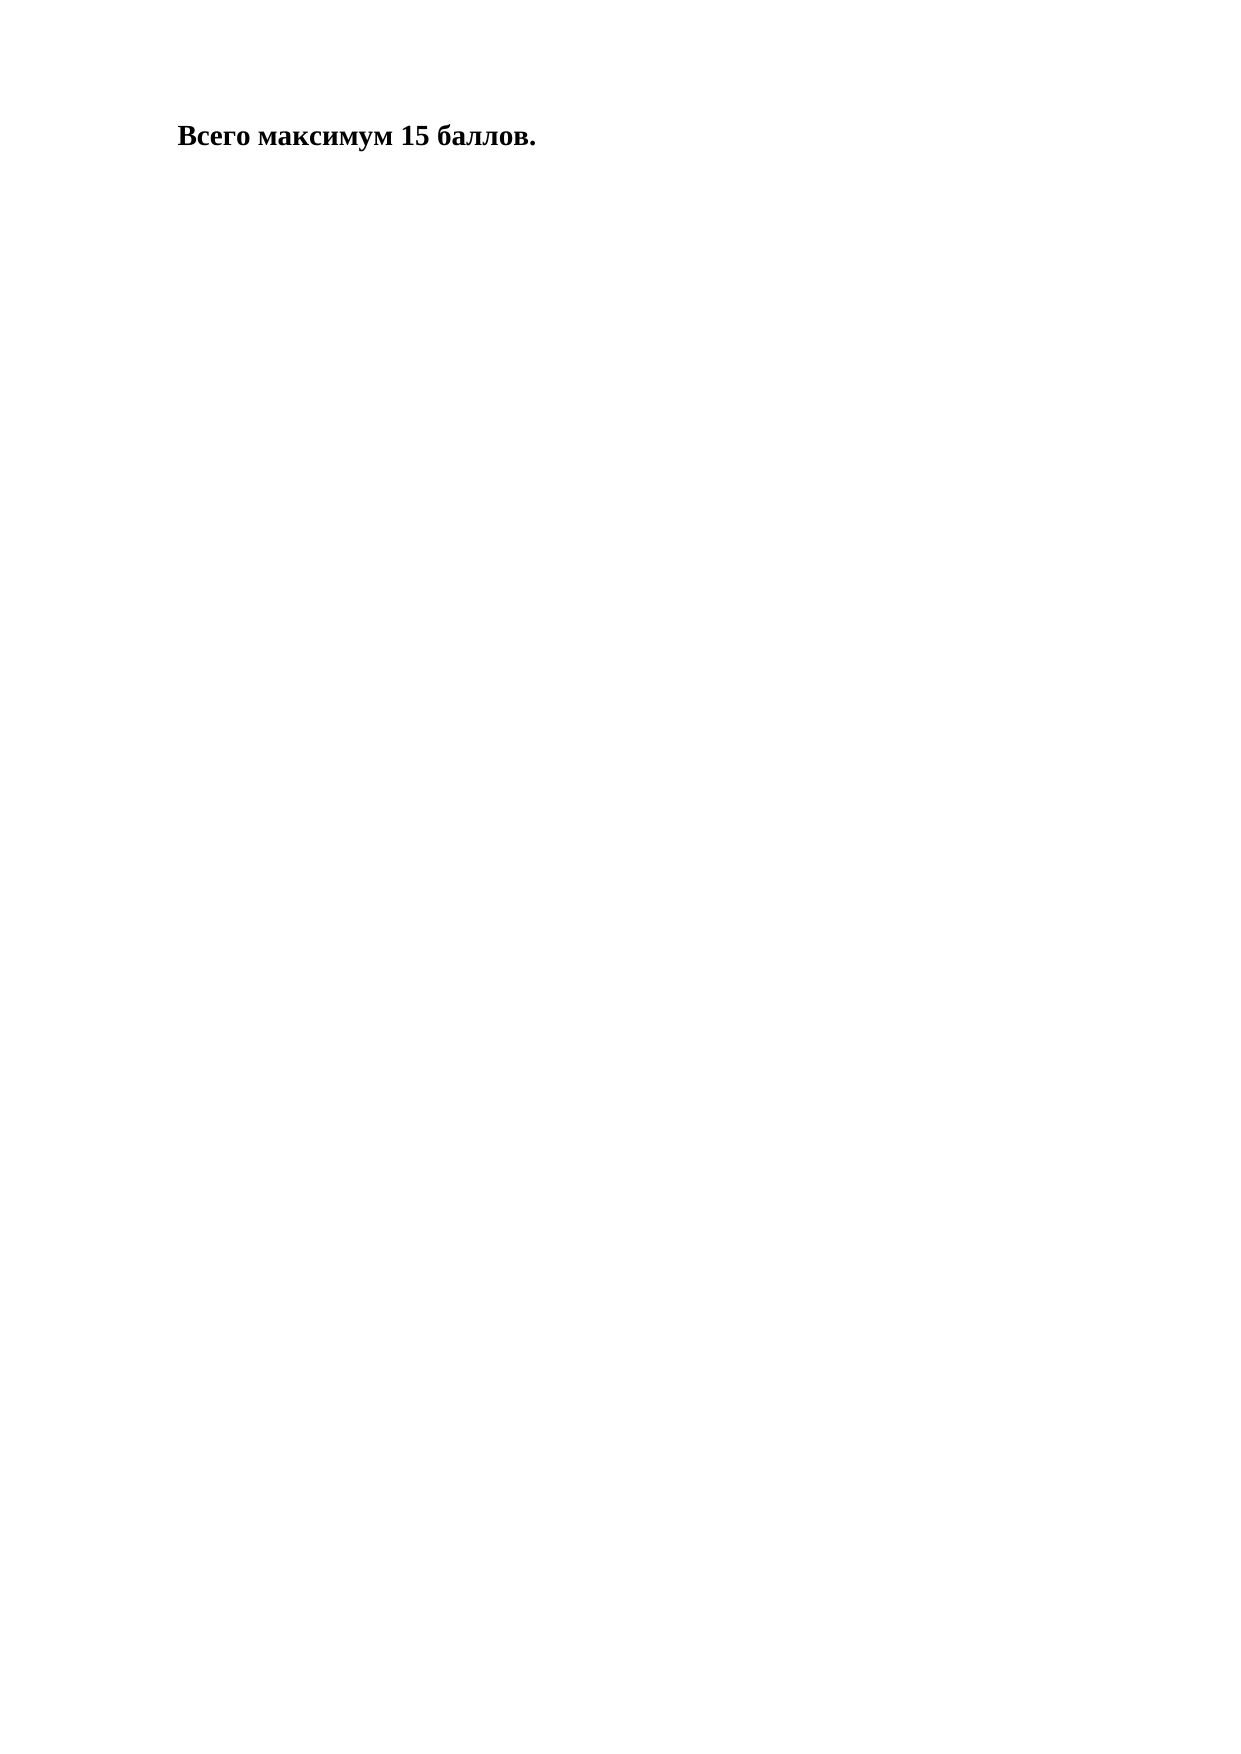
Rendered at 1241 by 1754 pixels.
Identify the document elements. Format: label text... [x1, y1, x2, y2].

text Всего максимум 15 баллов. [177, 118, 1152, 152]
